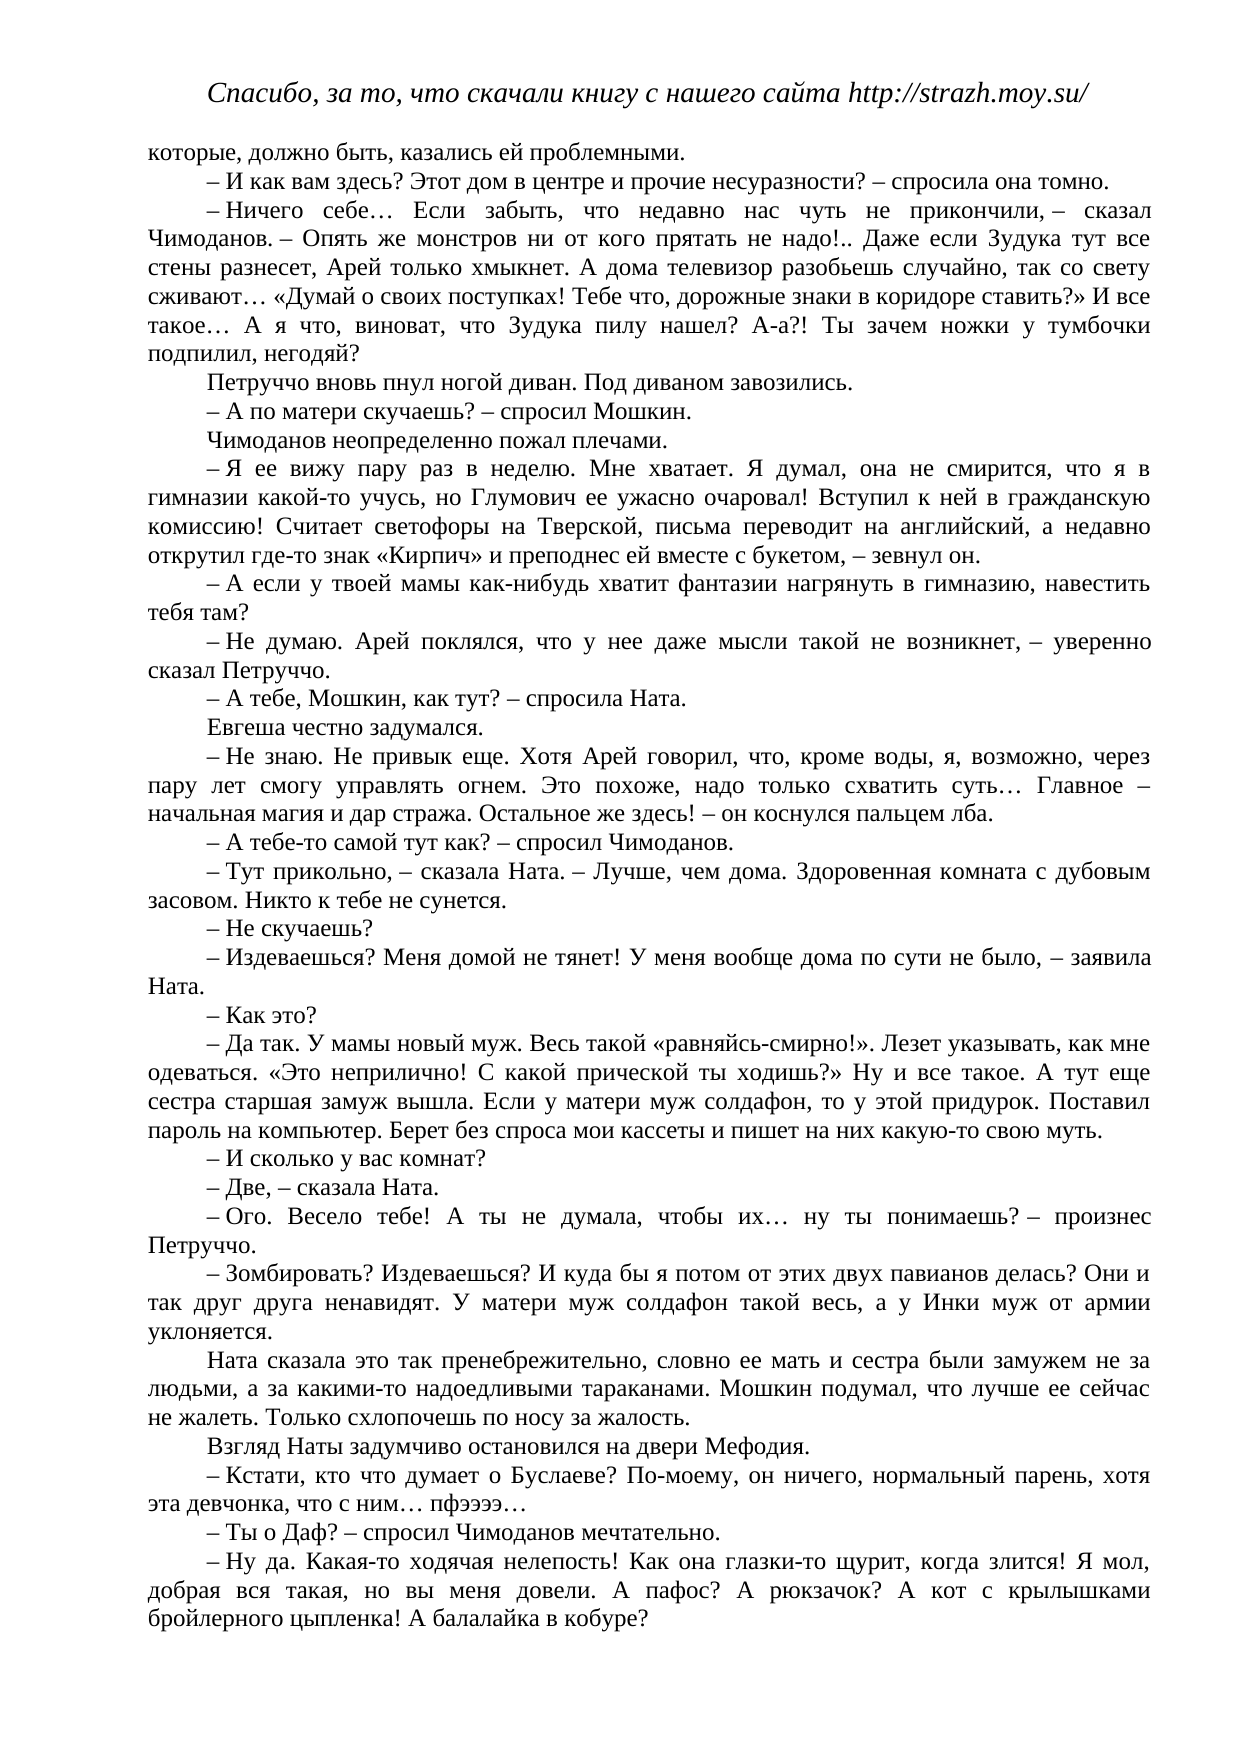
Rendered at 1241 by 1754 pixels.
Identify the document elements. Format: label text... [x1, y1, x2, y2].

text – Ого. Весело тебе! А ты не думала, чтобы их… ну ты понимаешь? – произнес Петруччо. [148, 1201, 1152, 1258]
text – Ничего себе… Если забыть, что недавно нас чуть не прикончили, – сказал Чимоданов. – Опять же монстров ни от кого прятать не надо!.. Даже если Зудука тут все стены разнесет, Арей только хмыкнет. А дома телевизор разобьешь случайно, так со свету сживают… «Думай о своих поступках! Тебе что, дорожные знаки в коридоре ставить?» И все такое… А я что, виноват, что Зудука пилу нашел? А-а?! Ты зачем ножки у тумбочки подпилил, негодяй? [148, 195, 1152, 367]
text Петруччо вновь пнул ногой диван. Под диваном завозились. [148, 367, 1152, 396]
text – И как вам здесь? Этот дом в центре и прочие несуразности? – спросила она томно. [148, 166, 1152, 195]
text – Не знаю. Не привык еще. Хотя Арей говорил, что, кроме воды, я, возможно, через пару лет смогу управлять огнем. Это похоже, надо только схватить суть… Главное – начальная магия и дар стража. Остальное же здесь! – он коснулся пальцем лба. [148, 741, 1152, 827]
text – Тут прикольно, – сказала Ната. – Лучше, чем дома. Здоровенная комната с дубовым засовом. Никто к тебе не сунется. [148, 856, 1152, 913]
text – Как это? [148, 1000, 1152, 1028]
text – Не думаю. Арей поклялся, что у нее даже мысли такой не возникнет, – уверенно сказал Петруччо. [148, 626, 1152, 683]
text – Ну да. Какая-то ходячая нелепость! Как она глазки-то щурит, когда злится! Я мол, добрая вся такая, но вы меня довели. А пафос? А рюкзачок? А кот с крылышками бройлерного цыпленка! А балалайка в кобуре? [148, 1546, 1152, 1632]
text – А по матери скучаешь? – спросил Мошкин. [148, 396, 1152, 425]
text Ната сказала это так пренебрежительно, словно ее мать и сестра были замужем не за людьми, а за какими-то надоедливыми тараканами. Мошкин подумал, что лучше ее сейчас не жалеть. Только схлопочешь по носу за жалость. [148, 1345, 1152, 1431]
text – И сколько у вас комнат? [148, 1143, 1152, 1172]
text – А тебе-то самой тут как? – спросил Чимоданов. [148, 827, 1152, 856]
text Взгляд Наты задумчиво остановился на двери Мефодия. [148, 1431, 1152, 1460]
text – Две, – сказала Ната. [148, 1172, 1152, 1201]
text Чимоданов неопределенно пожал плечами. [148, 425, 1152, 453]
text – Я ее вижу пару раз в неделю. Мне хватает. Я думал, она не смирится, что я в гимназии какой-то учусь, но Глумович ее ужасно очаровал! Вступил к ней в гражданскую комиссию! Считает светофоры на Тверской, письма переводит на английский, а недавно открутил где-то знак «Кирпич» и преподнес ей вместе с букетом, – зевнул он. [148, 453, 1152, 568]
text – А если у твоей мамы как-нибудь хватит фантазии нагрянуть в гимназию, навестить тебя там? [148, 568, 1152, 626]
text – Кстати, кто что думает о Буслаеве? По-моему, он ничего, нормальный парень, хотя эта девчонка, что с ним… пфээээ… [148, 1460, 1152, 1517]
text – Да так. У мамы новый муж. Весь такой «равняйсь-смирно!». Лезет указывать, как мне одеваться. «Это неприлично! С какой прической ты ходишь?» Ну и все такое. А тут еще сестра старшая замуж вышла. Если у матери муж солдафон, то у этой придурок. Поставил пароль на компьютер. Берет без спроса мои кассеты и пишет на них какую-то свою муть. [148, 1028, 1152, 1143]
text Евгеша честно задумался. [148, 712, 1152, 741]
text – Издеваешься? Меня домой не тянет! У меня вообще дома по сути не было, – заявила Ната. [148, 942, 1152, 1000]
text – А тебе, Мошкин, как тут? – спросила Ната. [148, 683, 1152, 712]
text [148, 137, 1152, 166]
text – Ты о Даф? – спросил Чимоданов мечтательно. [148, 1517, 1152, 1546]
text – Зомбировать? Издеваешься? И куда бы я потом от этих двух павианов делась? Они и так друг друга ненавидят. У матери муж солдафон такой весь, а у Инки муж от армии уклоняется. [148, 1258, 1152, 1345]
text – Не скучаешь? [148, 913, 1152, 942]
